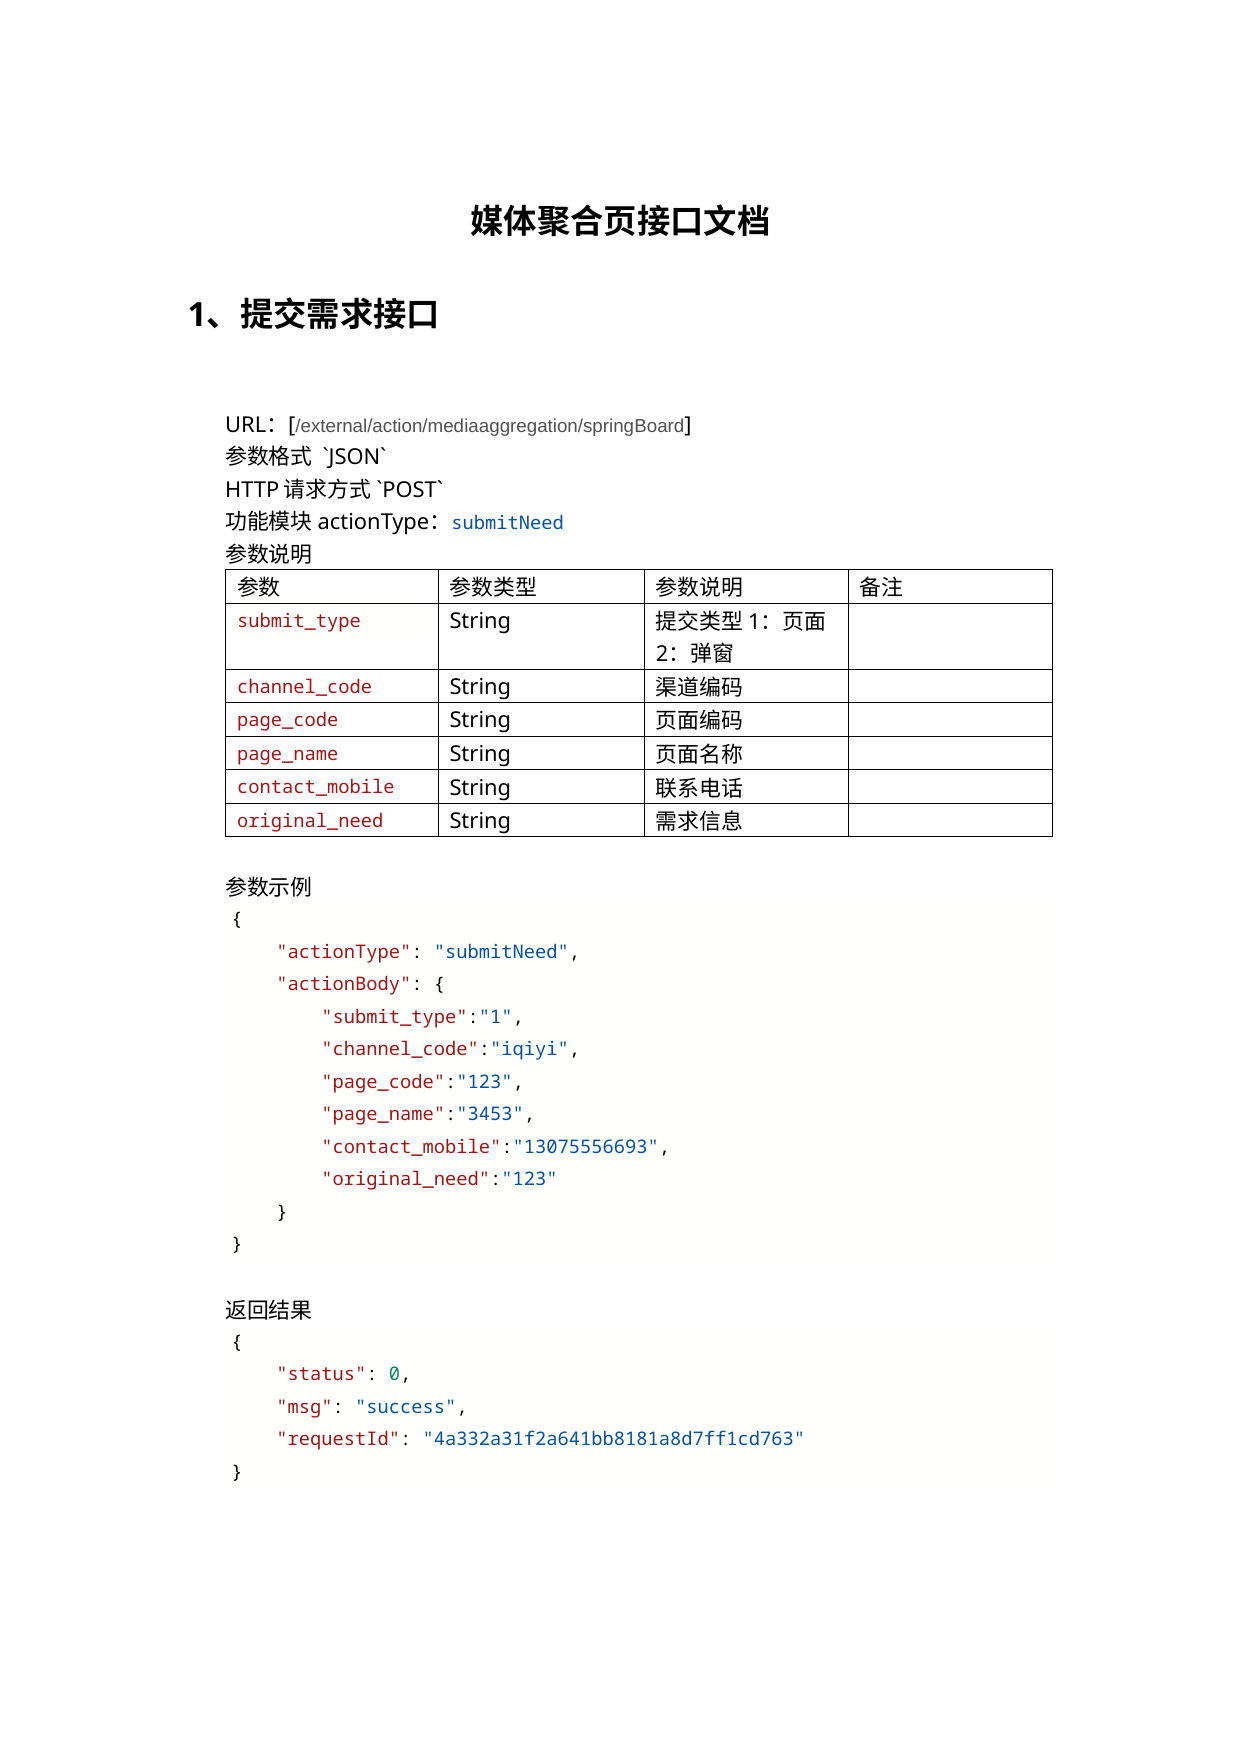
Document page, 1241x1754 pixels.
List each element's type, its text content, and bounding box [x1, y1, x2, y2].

text { [231, 902, 1053, 935]
text "original_need":"123" [231, 1162, 1053, 1195]
table_cell submit_type [226, 604, 438, 668]
text "actionType": "submitNeed", [231, 935, 1053, 967]
list 参数示例 [225, 870, 1053, 902]
table_cell page_code [226, 703, 438, 736]
list 参数格式 `JSON` [225, 439, 1053, 471]
table_cell String [439, 703, 644, 736]
text 参数说明 [187, 536, 1053, 569]
table_cell String [439, 670, 644, 702]
text "page_name":"3453", [231, 1097, 1053, 1130]
table_cell page_name [226, 737, 438, 769]
table_header 参数 [226, 570, 438, 602]
table_cell 需求信息 [645, 804, 848, 836]
table_cell String [439, 770, 644, 803]
subtitle 1、提交需求接口 [187, 279, 1053, 344]
text } [231, 1195, 1053, 1227]
text "status": 0, [231, 1357, 1053, 1390]
table_cell [849, 604, 1052, 668]
text "channel_code":"iqiyi", [231, 1032, 1053, 1065]
list URL：[/external/action/mediaaggregation/springBoard] [225, 406, 1053, 439]
table_cell [849, 770, 1052, 803]
table_header 备注 [849, 570, 1052, 602]
table_cell 渠道编码 [645, 670, 848, 702]
table_cell [849, 670, 1052, 702]
table_header 参数说明 [645, 570, 848, 602]
text "contact_mobile":"13075556693", [231, 1130, 1053, 1162]
table_cell 页面名称 [645, 737, 848, 769]
text "msg": "success", [231, 1390, 1053, 1422]
text "requestId": "4a332a31f2a641bb8181a8d7ff1cd763" [231, 1422, 1053, 1455]
text } [231, 1455, 1053, 1487]
title 媒体聚合页接口文档 [187, 187, 1053, 252]
table_cell channel_code [226, 670, 438, 702]
text "actionBody": { [231, 967, 1053, 1000]
table_cell [849, 804, 1052, 836]
table_cell 提交类型 1：页面 2：弹窗 [645, 604, 848, 668]
table_header 参数类型 [439, 570, 644, 602]
list 功能模块 actionType：submitNeed [225, 504, 1053, 536]
table_cell [849, 737, 1052, 769]
table_cell original_need [226, 804, 438, 836]
table_cell String [439, 804, 644, 836]
list HTTP请求方式 `POST` [225, 471, 1053, 504]
text { [231, 1325, 1053, 1357]
table_cell contact_mobile [226, 770, 438, 803]
text "page_code":"123", [231, 1065, 1053, 1097]
list 返回结果 [225, 1292, 1053, 1325]
table_cell String [439, 604, 644, 668]
table_cell String [439, 737, 644, 769]
table_cell 联系电话 [645, 770, 848, 803]
text } [231, 1227, 1053, 1260]
text "submit_type":"1", [231, 1000, 1053, 1032]
table_cell 页面编码 [645, 703, 848, 736]
table_cell [849, 703, 1052, 736]
